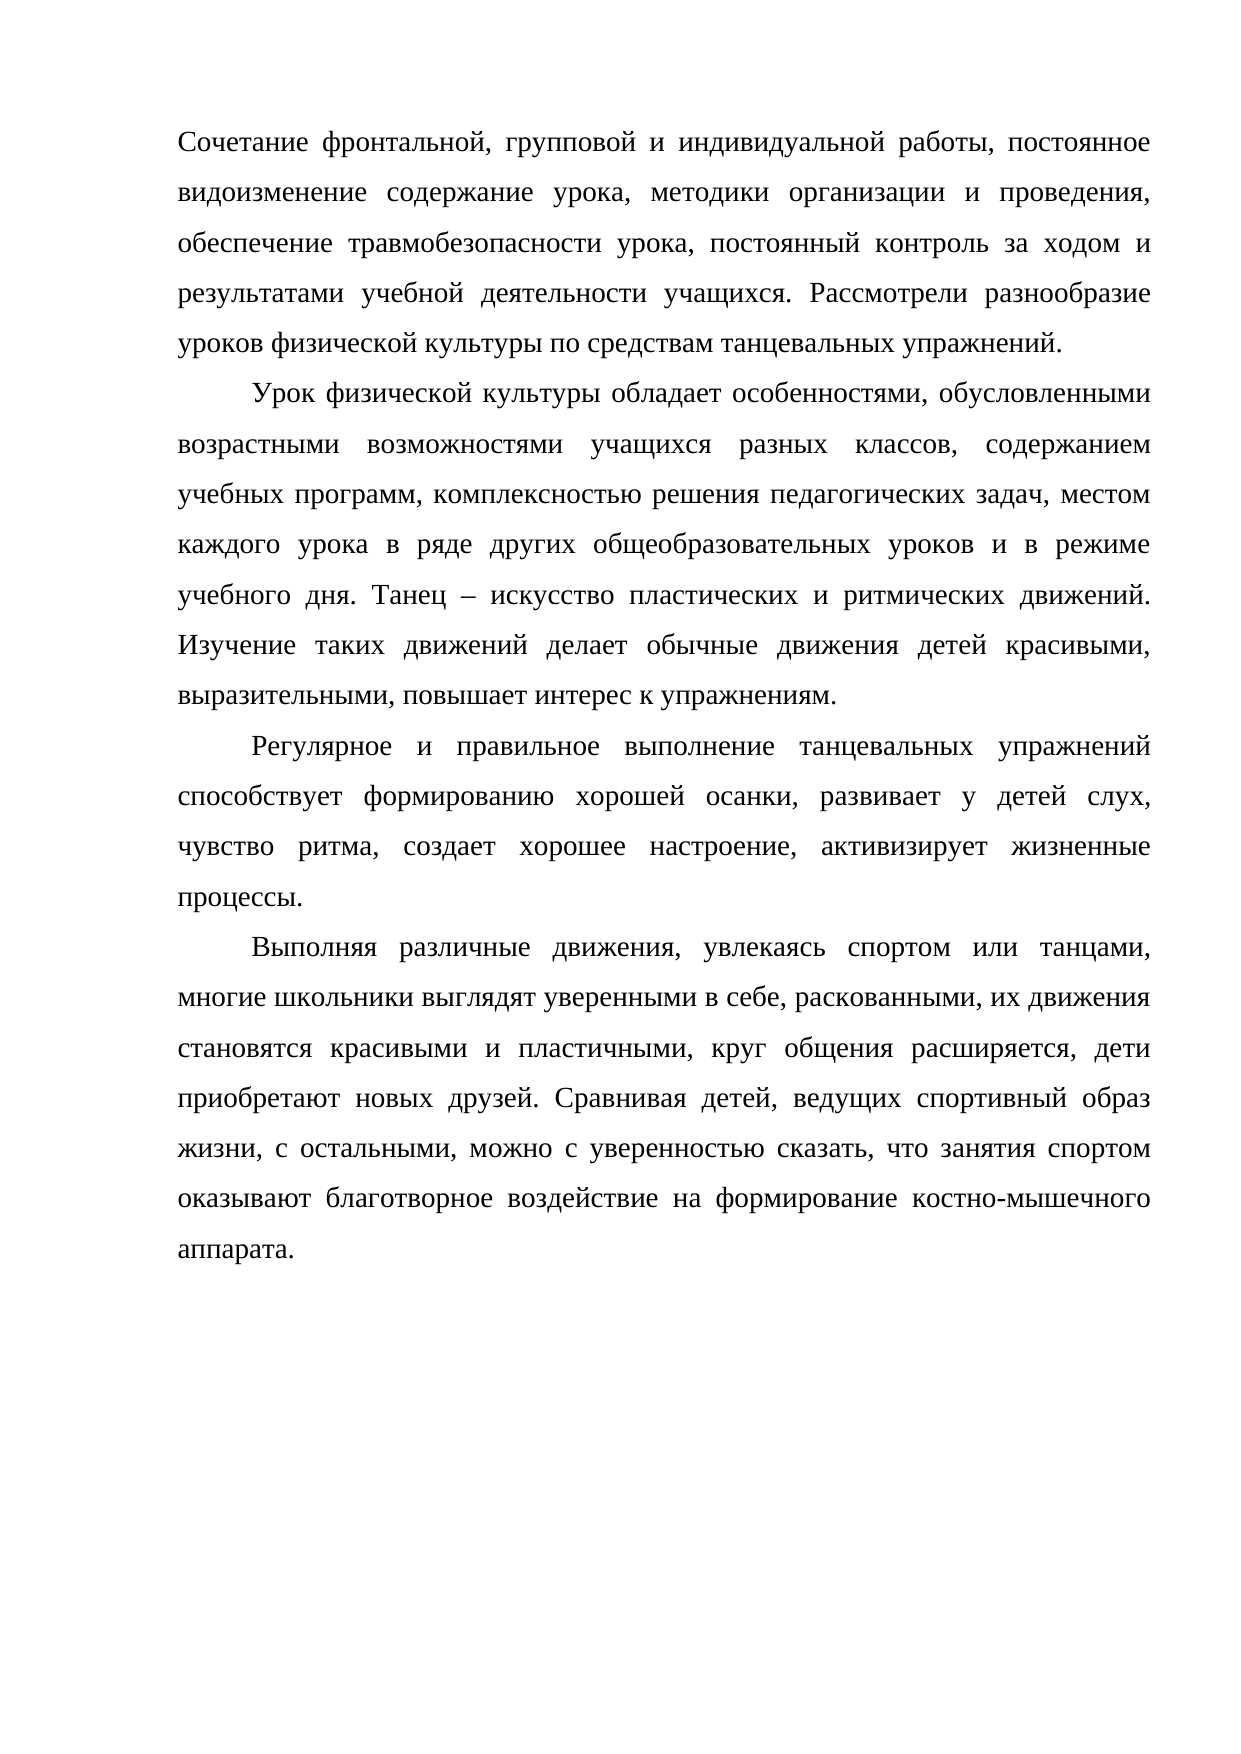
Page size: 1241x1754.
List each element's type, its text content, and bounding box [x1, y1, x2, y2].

text Урок физической культуры обладает особенностями, обусловленными возрастными возможностями учащихся разных классов, содержанием учебных программ, комплексностью решения педагогических задач, местом каждого урока в ряде других общеобразовательных уроков и в режиме учебного дня. Танец – искусство пластических и ритмических движений. Изучение таких движений делает обычные движения детей красивыми, выразительными, повышает интерес к упражнениям. [177, 376, 1152, 711]
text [177, 124, 1152, 359]
text Выполняя различные движения, увлекаясь спортом или танцами, многие школьники выглядят уверенными в себе, раскованными, их движения становятся красивыми и пластичными, круг общения расширяется, дети приобретают новых друзей. Сравнивая детей, ведущих спортивный образ жизни, с остальными, можно с уверенностью сказать, что занятия спортом оказывают благотворное воздействие на формирование костно-мышечного аппарата. [177, 929, 1152, 1264]
text Регулярное и правильное выполнение танцевальных упражнений способствует формированию хорошей осанки, развивает у детей слух, чувство ритма, создает хорошее настроение, активизирует жизненные процессы. [177, 728, 1152, 912]
